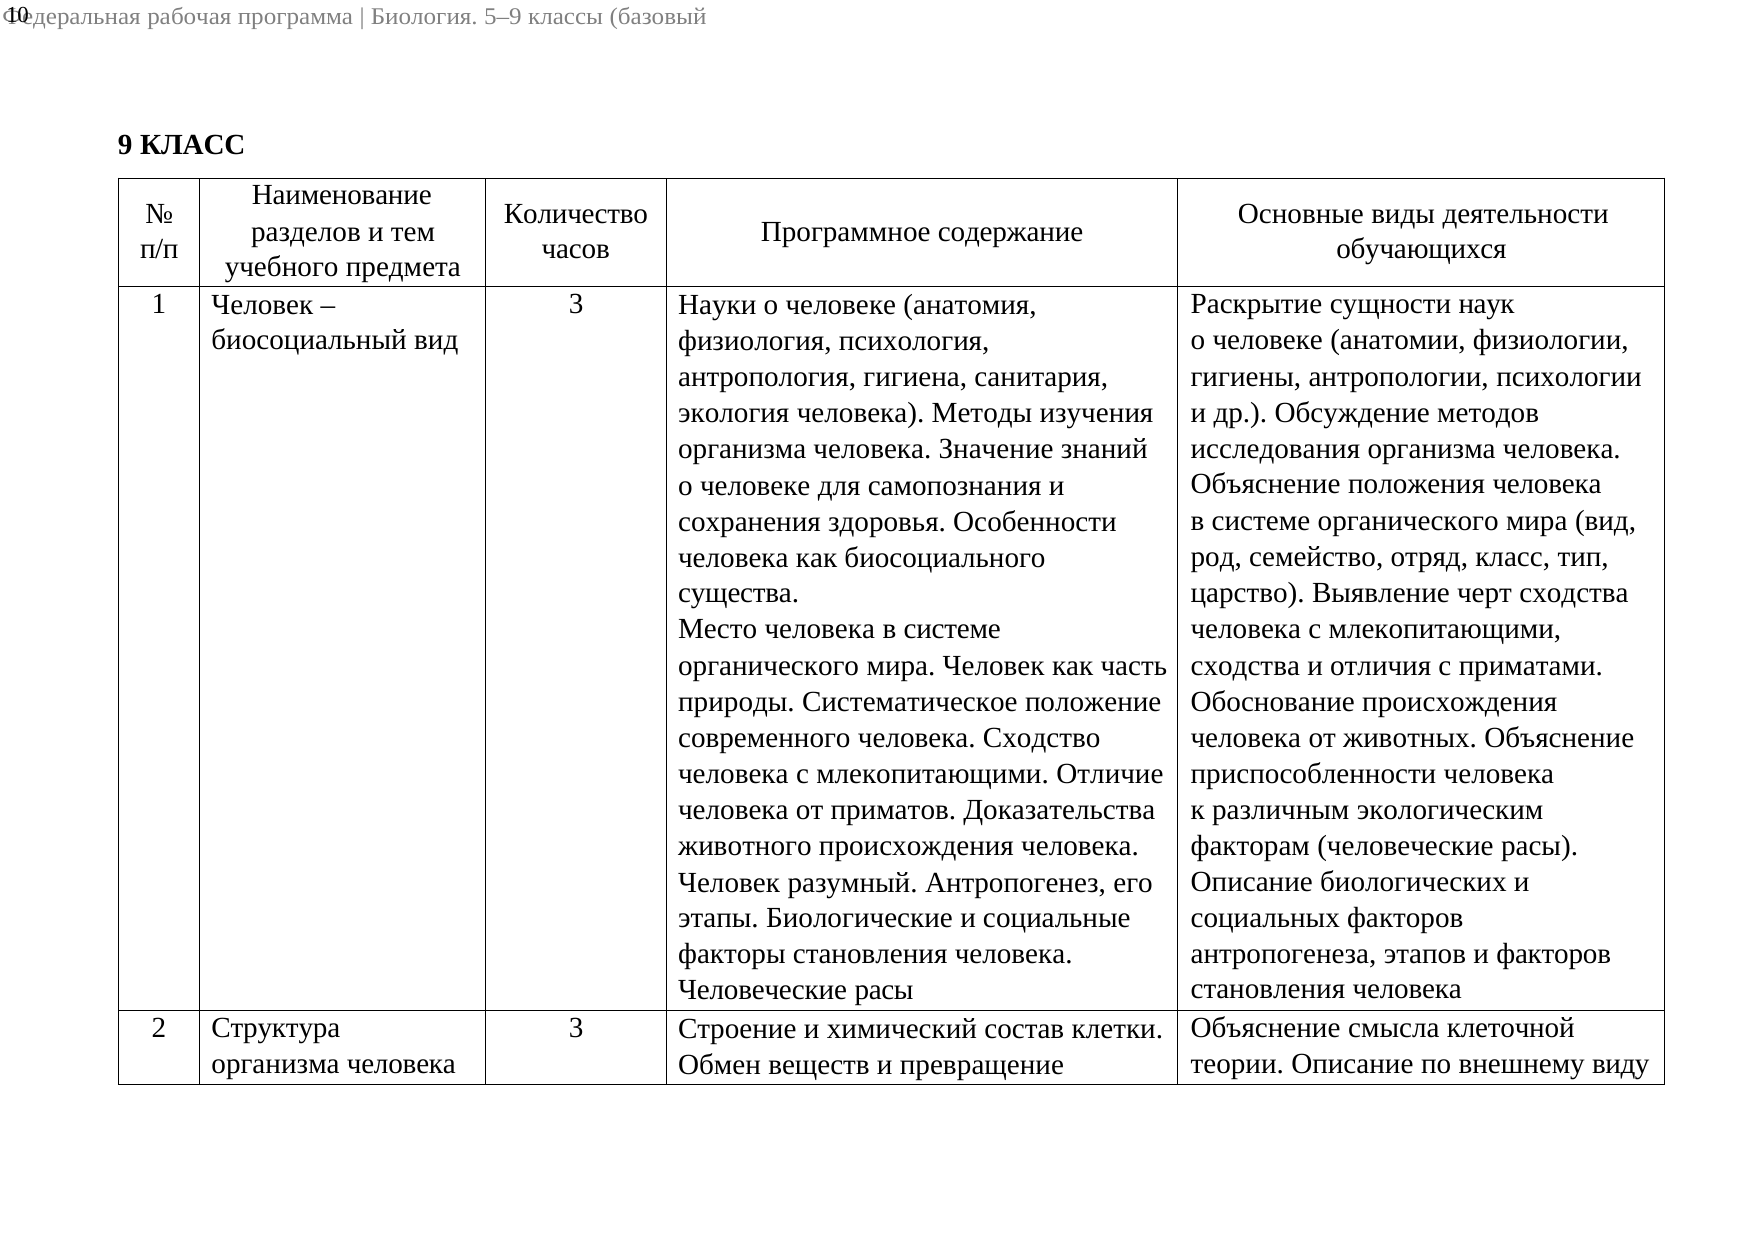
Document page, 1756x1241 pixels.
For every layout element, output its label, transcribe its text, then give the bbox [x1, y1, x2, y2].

table_cell Науки о человеке (анатомия, физиология, психология, антропология, гигиена, санитария, экология человека). Методы изучения организма человека. Значение знаний о человеке для самопознания и сохранения здоровья. Особенности человека как биосоциального существа. Место человека в системе органического мира. Человек как часть природы. Систематическое положение современного человека. Сходство человека с млекопитающими. Отличие человека от приматов. Доказательства животного происхождения человека. Человек разумный. Антропогенез, его этапы. Биологические и социальные факторы становления человека. Человеческие расы [667, 287, 1177, 1010]
table_cell Объяснение смысла клеточной теории. Описание по внешнему виду [1178, 1011, 1664, 1084]
table_header № п/п [119, 179, 199, 286]
table_cell 3 [486, 287, 666, 1010]
table_cell 1 [119, 287, 199, 1010]
table_cell 2 [119, 1011, 199, 1084]
table_cell Структура организма человека [200, 1011, 485, 1084]
table_cell 3 [486, 1011, 666, 1084]
table_cell Строение и химический состав клетки. Обмен веществ и превращение [667, 1011, 1177, 1084]
table_header Количество часов [486, 179, 666, 286]
table_header Основные виды деятельности обучающихся [1178, 179, 1664, 286]
subtitle КЛАСС [118, 127, 1678, 161]
table_header Наименование разделов и тем учебного предмета [200, 179, 485, 286]
table_cell Раскрытие сущности наук о человеке (анатомии, физиологии, гигиены, антропологии, психологии и др.). Обсуждение методов исследования организма человека. Объяснение положения человека в системе органического мира (вид, род, семейство, отряд, класс, тип, царство). Выявление черт сходства человека с млекопитающими, сходства и отличия с приматами. Обоснование происхождения человека от животных. Объяснение приспособленности человека к различным экологическим факторам (человеческие расы). Описание биологических и социальных факторов антропогенеза, этапов и факторов становления человека [1178, 287, 1664, 1010]
table_header Программное содержание [667, 179, 1177, 286]
table_cell Человек – биосоциальный вид [200, 287, 485, 1010]
